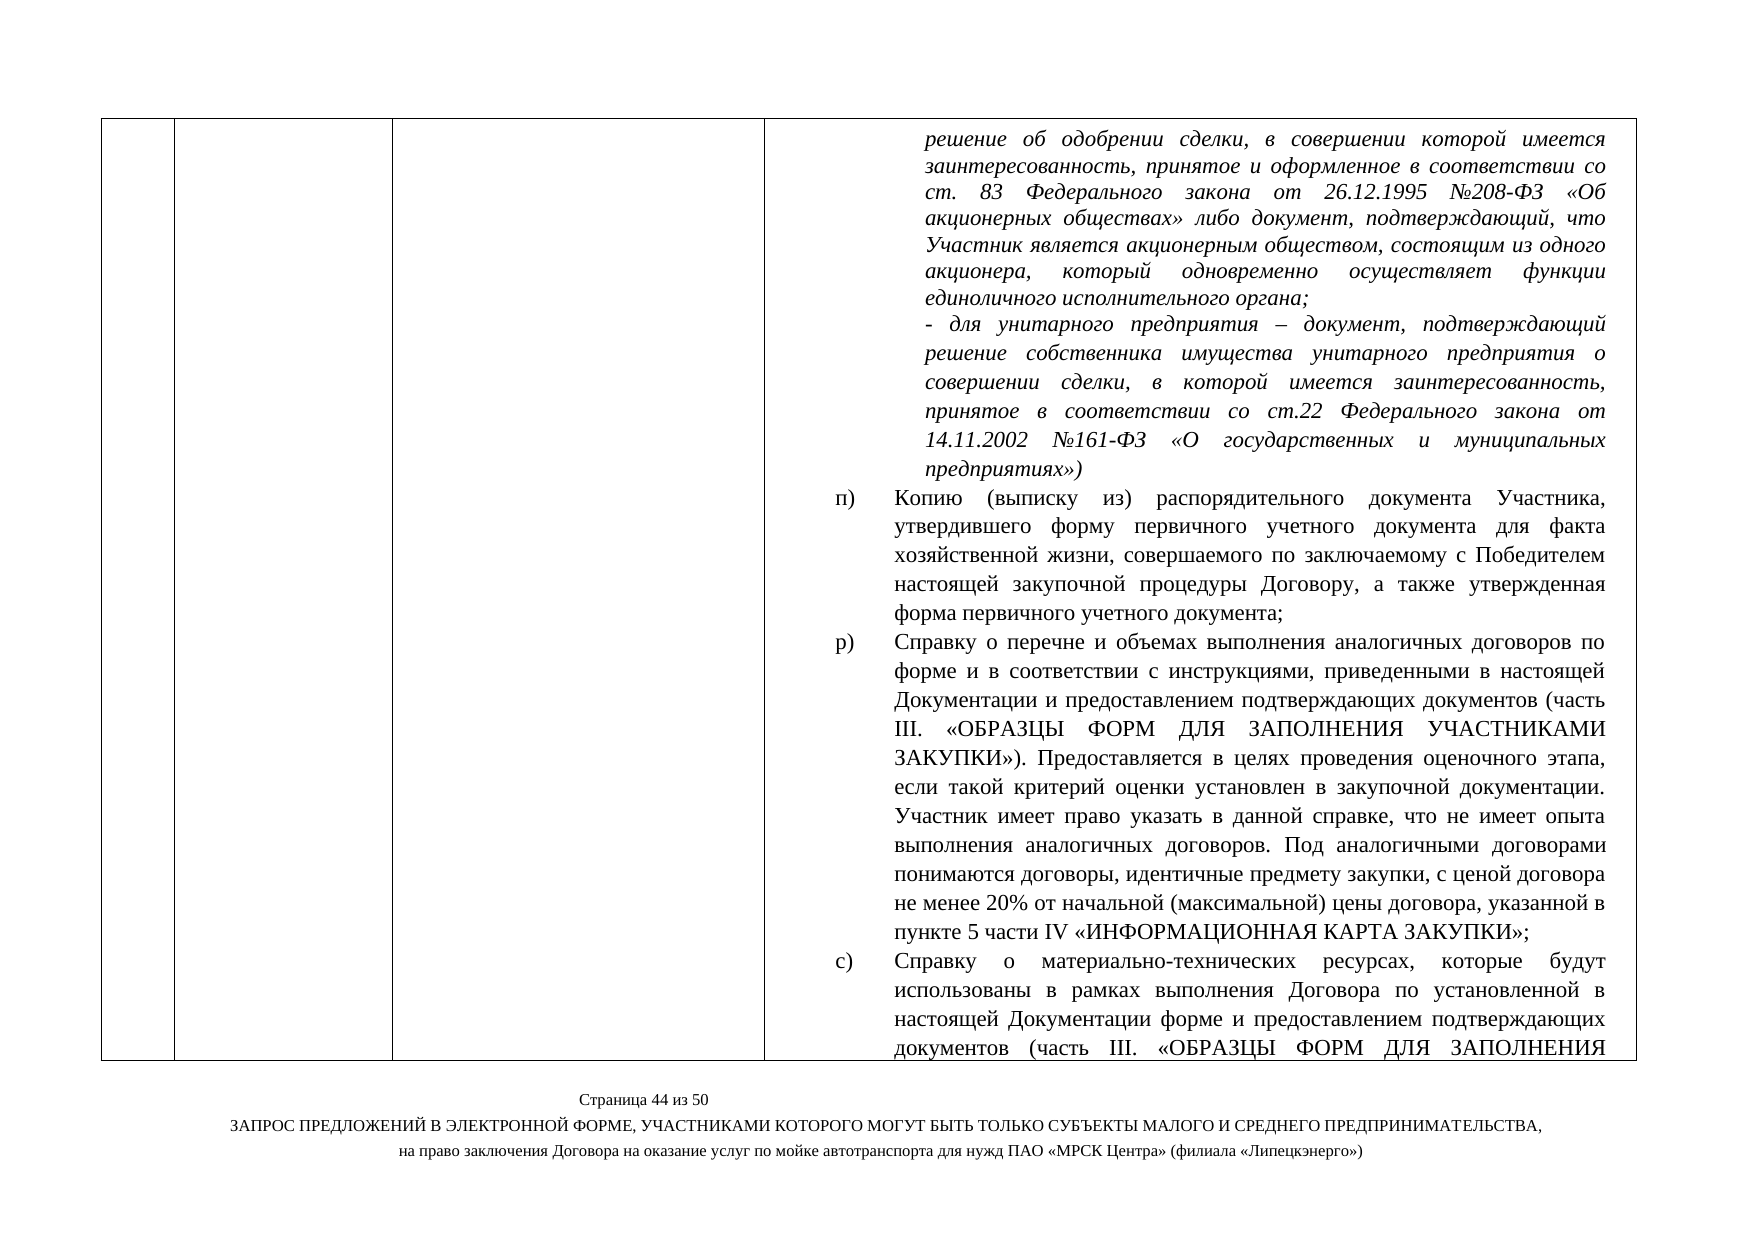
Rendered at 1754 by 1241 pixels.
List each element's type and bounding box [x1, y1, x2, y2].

table_cell [765, 119, 1636, 1060]
table_cell [393, 119, 764, 1060]
table_cell [102, 119, 174, 1060]
table_cell [175, 119, 392, 1060]
